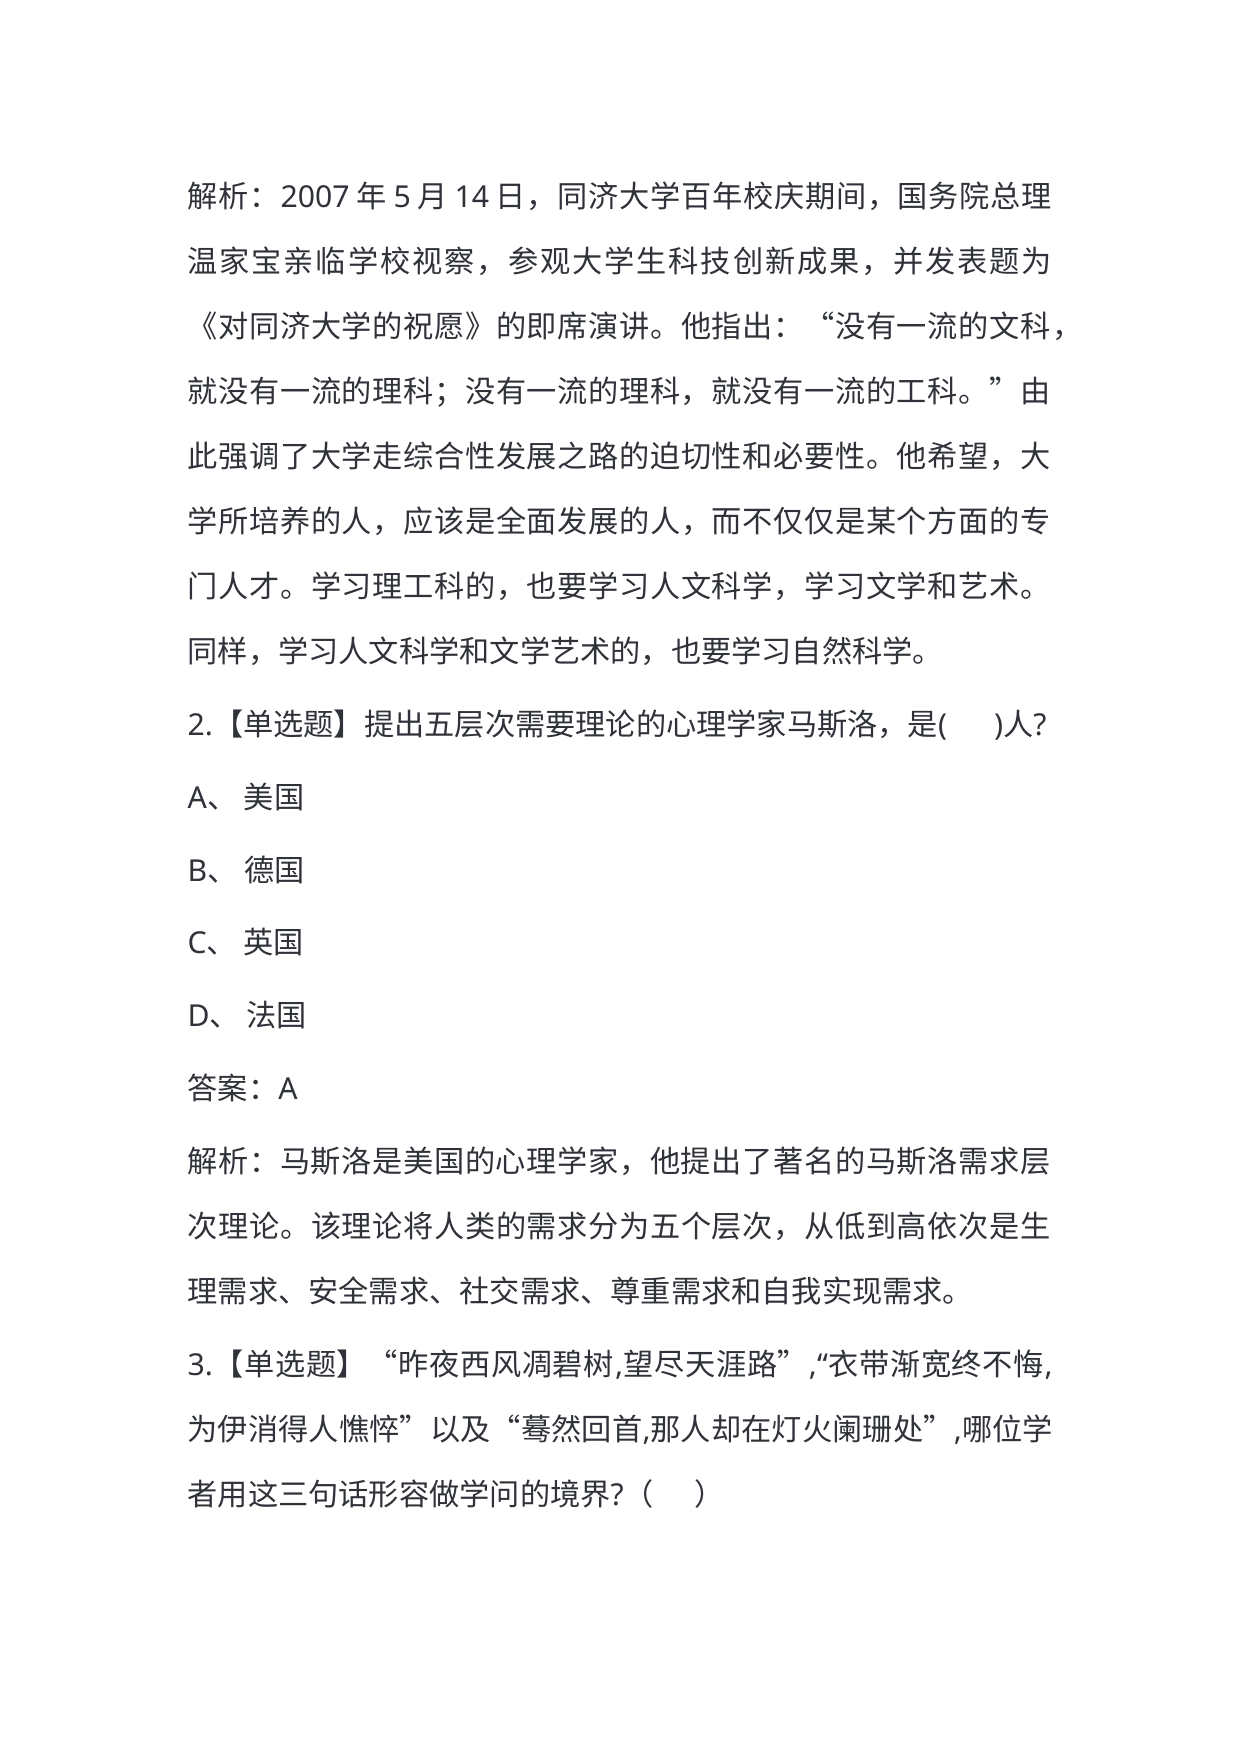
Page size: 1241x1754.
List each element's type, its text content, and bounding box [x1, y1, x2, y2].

text A、 美国 [187, 763, 1053, 828]
text C、 英国 [187, 908, 1053, 973]
text 3.【单选题】“昨夜西风凋碧树,望尽天涯路”,“衣带渐宽终不悔,为伊消得人憔悴”以及“蓦然回首,那人却在灯火阑珊处”,哪位学者用这三句话形容做学问的境界?（ ） [187, 1329, 1053, 1524]
text D、 法国 [187, 981, 1053, 1046]
text B、 德国 [187, 835, 1053, 900]
text 答案：A [187, 1054, 1053, 1119]
text 解析：2007年5月14日，同济大学百年校庆期间，国务院总理温家宝亲临学校视察，参观大学生科技创新成果，并发表题为《对同济大学的祝愿》的即席演讲。他指出：“没有一流的文科，就没有一流的理科；没有一流的理科，就没有一流的工科。”由此强调了大学走综合性发展之路的迫切性和必要性。他希望，大学所培养的人，应该是全面发展的人，而不仅仅是某个方面的专门人才。学习理工科的，也要学习人文科学，学习文学和艺术。同样，学习人文科学和文学艺术的，也要学习自然科学。 [187, 162, 1053, 682]
text 2.【单选题】提出五层次需要理论的心理学家马斯洛，是( )人? [187, 690, 1053, 755]
text 解析：马斯洛是美国的心理学家，他提出了著名的马斯洛需求层次理论。该理论将人类的需求分为五个层次，从低到高依次是生理需求、安全需求、社交需求、尊重需求和自我实现需求。 [187, 1127, 1053, 1322]
